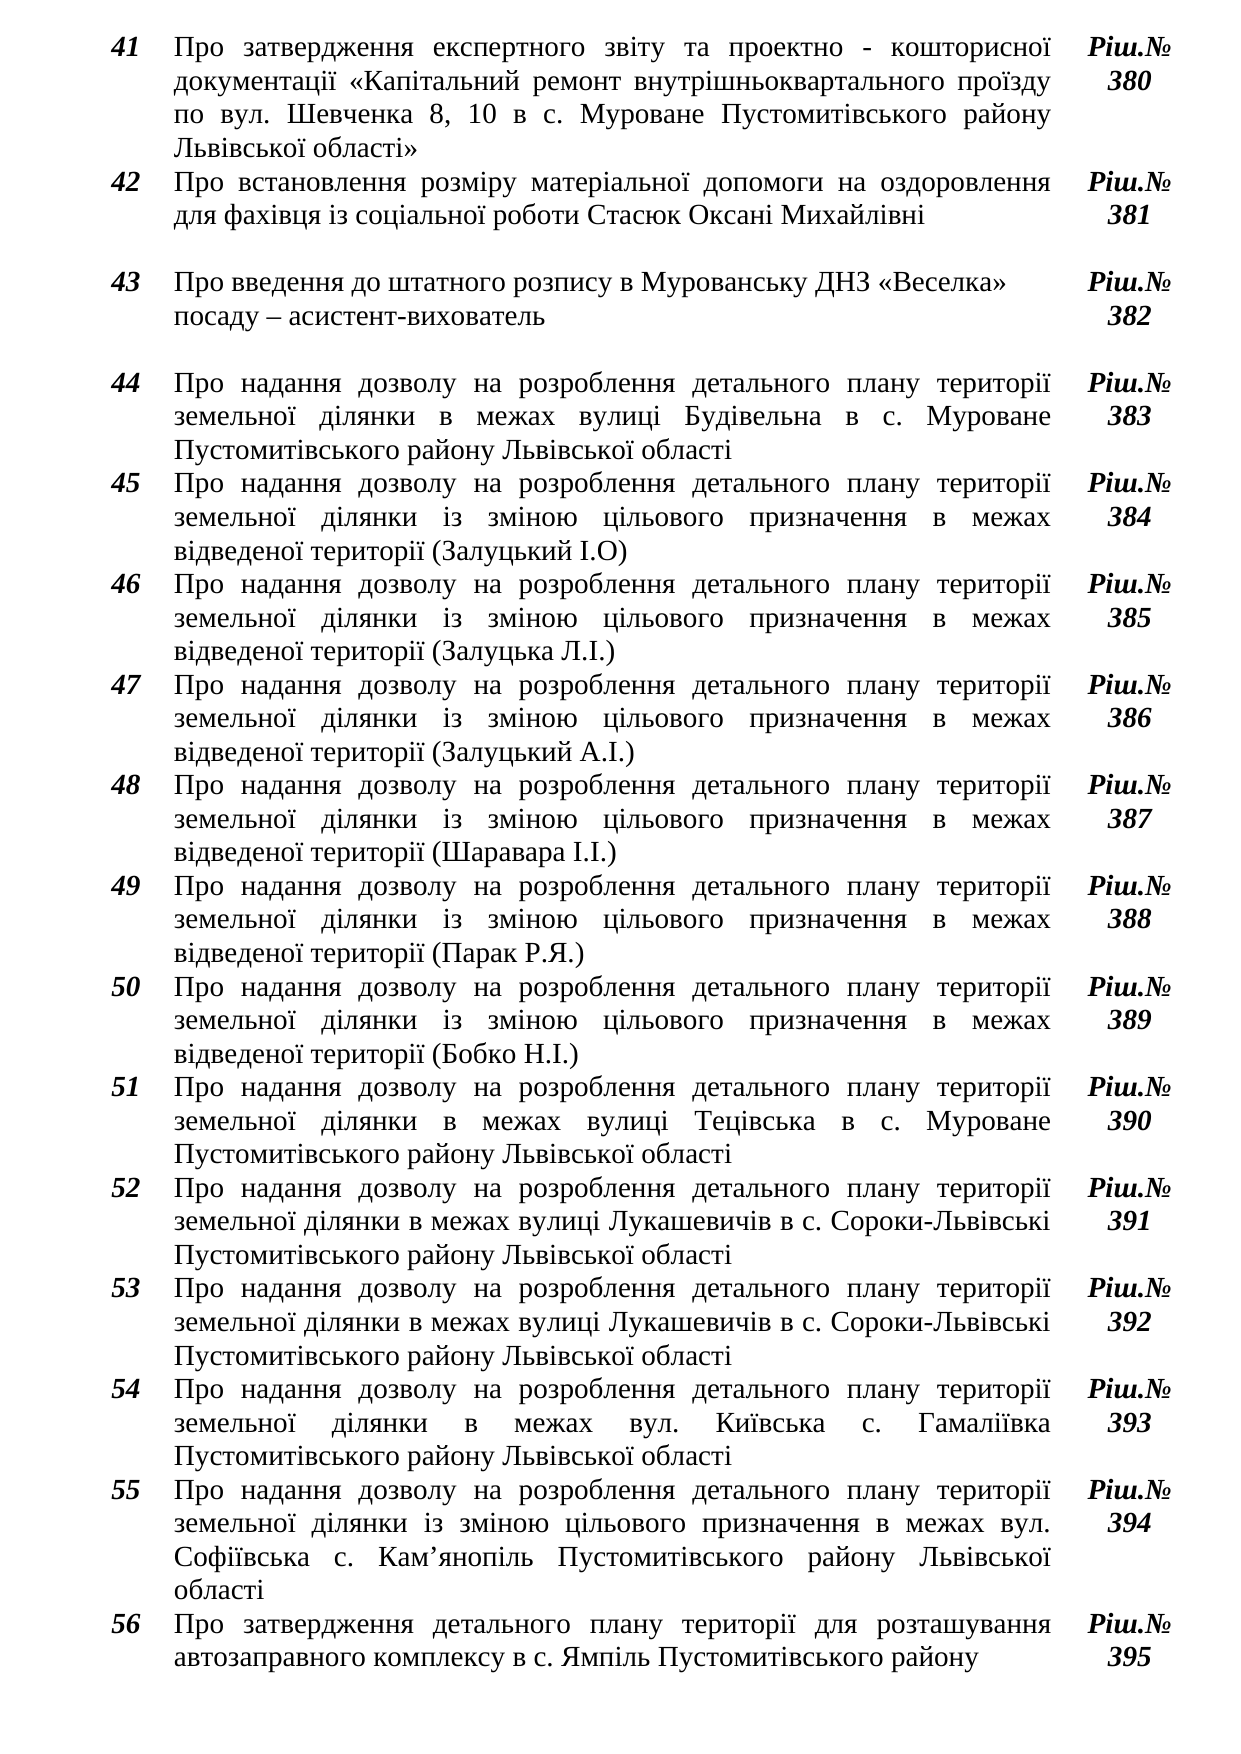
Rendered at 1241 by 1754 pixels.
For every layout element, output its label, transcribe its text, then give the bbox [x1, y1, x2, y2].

table_cell Про введення до штатного розпису в Мурованську ДНЗ «Веселка» посаду – асистент-вихователь [163, 264, 1063, 365]
table_cell Ріш.№ 393 [1063, 1371, 1196, 1472]
table_cell Ріш.№ 386 [1063, 667, 1196, 767]
table_cell Про надання дозволу на розроблення детального плану території земельної ділянки із зміною цільового призначення в межах відведеної території (Бобко Н.І.) [163, 969, 1063, 1069]
table_cell Ріш.№ 382 [1063, 264, 1196, 365]
table_cell 51 [89, 1069, 162, 1170]
table_cell Про надання дозволу на розроблення детального плану території земельної ділянки в межах вулиці Будівельна в с. Муроване Пустомитівського району Львівської області [163, 365, 1063, 466]
table_cell Про надання дозволу на розроблення детального плану території земельної ділянки із зміною цільового призначення в межах відведеної території (Парак Р.Я.) [163, 868, 1063, 969]
table_cell 50 [89, 969, 162, 1069]
table_cell Про надання дозволу на розроблення детального плану території земельної ділянки із зміною цільового призначення в межах відведеної території (Шаравара І.І.) [163, 768, 1063, 868]
table_cell 46 [89, 566, 162, 667]
table_cell 56 [89, 1606, 162, 1707]
table_cell 41 [89, 30, 162, 164]
table_cell 43 [89, 264, 162, 365]
table_cell Ріш.№ 388 [1063, 868, 1196, 969]
table_cell Ріш.№ 391 [1063, 1170, 1196, 1271]
table_cell 48 [89, 768, 162, 868]
table_cell 54 [89, 1371, 162, 1472]
table_cell Про надання дозволу на розроблення детального плану території земельної ділянки із зміною цільового призначення в межах відведеної території (Залуцький А.І.) [163, 667, 1063, 767]
table_cell Ріш.№ 384 [1063, 466, 1196, 566]
table_cell Про надання дозволу на розроблення детального плану території земельної ділянки із зміною цільового призначення в межах відведеної території (Залуцький І.О) [163, 466, 1063, 566]
table_cell Про надання дозволу на розроблення детального плану території земельної ділянки в межах вулиці Лукашевичів в с. Сороки-Львівські Пустомитівського району Львівської області [163, 1271, 1063, 1371]
table_cell Ріш.№ 385 [1063, 566, 1196, 667]
table_cell Про надання дозволу на розроблення детального плану території земельної ділянки із зміною цільового призначення в межах відведеної території (Залуцька Л.І.) [163, 566, 1063, 667]
table_cell 45 [89, 466, 162, 566]
table_cell Про затвердження експертного звіту та проектно - кошторисної документації «Капітальний ремонт внутрішньоквартального проїзду по вул. Шевченка 8, 10 в с. Муроване Пустомитівського району Львівської області» [163, 30, 1063, 164]
table_cell Про надання дозволу на розроблення детального плану території земельної ділянки в межах вулиці Лукашевичів в с. Сороки-Львівські Пустомитівського району Львівської області [163, 1170, 1063, 1271]
table_cell 52 [89, 1170, 162, 1271]
table_cell Ріш.№ 390 [1063, 1069, 1196, 1170]
table_cell Ріш.№ 380 [1063, 30, 1196, 164]
table_cell 49 [89, 868, 162, 969]
table_cell Ріш.№ 383 [1063, 365, 1196, 466]
table_cell Ріш.№ 392 [1063, 1271, 1196, 1371]
table_cell Про надання дозволу на розроблення детального плану території земельної ділянки в межах вул. Київська с. Гамаліївка Пустомитівського району Львівської області [163, 1371, 1063, 1472]
table_cell Про надання дозволу на розроблення детального плану території земельної ділянки в межах вулиці Тецівська в с. Муроване Пустомитівського району Львівської області [163, 1069, 1063, 1170]
table_cell 53 [89, 1271, 162, 1371]
table_cell 42 [89, 164, 162, 264]
table_cell Ріш.№ 387 [1063, 768, 1196, 868]
table_cell 44 [89, 365, 162, 466]
table_cell Ріш.№ 389 [1063, 969, 1196, 1069]
table_cell 47 [89, 667, 162, 767]
table_cell Про затвердження детального плану території для розташування автозаправного комплексу в с. Ямпіль Пустомитівського району [163, 1606, 1063, 1707]
table_cell Ріш.№ 395 [1063, 1606, 1196, 1707]
table_cell Про встановлення розміру матеріальної допомоги на оздоровлення для фахівця із соціальної роботи Стасюк Оксані Михайлівні [163, 164, 1063, 264]
table_cell Ріш.№ 381 [1063, 164, 1196, 264]
table_cell 55 [89, 1472, 162, 1606]
table_cell Ріш.№ 394 [1063, 1472, 1196, 1606]
table_cell Про надання дозволу на розроблення детального плану території земельної ділянки із зміною цільового призначення в межах вул. Софіївська с. Кам’янопіль Пустомитівського району Львівської області [163, 1472, 1063, 1606]
